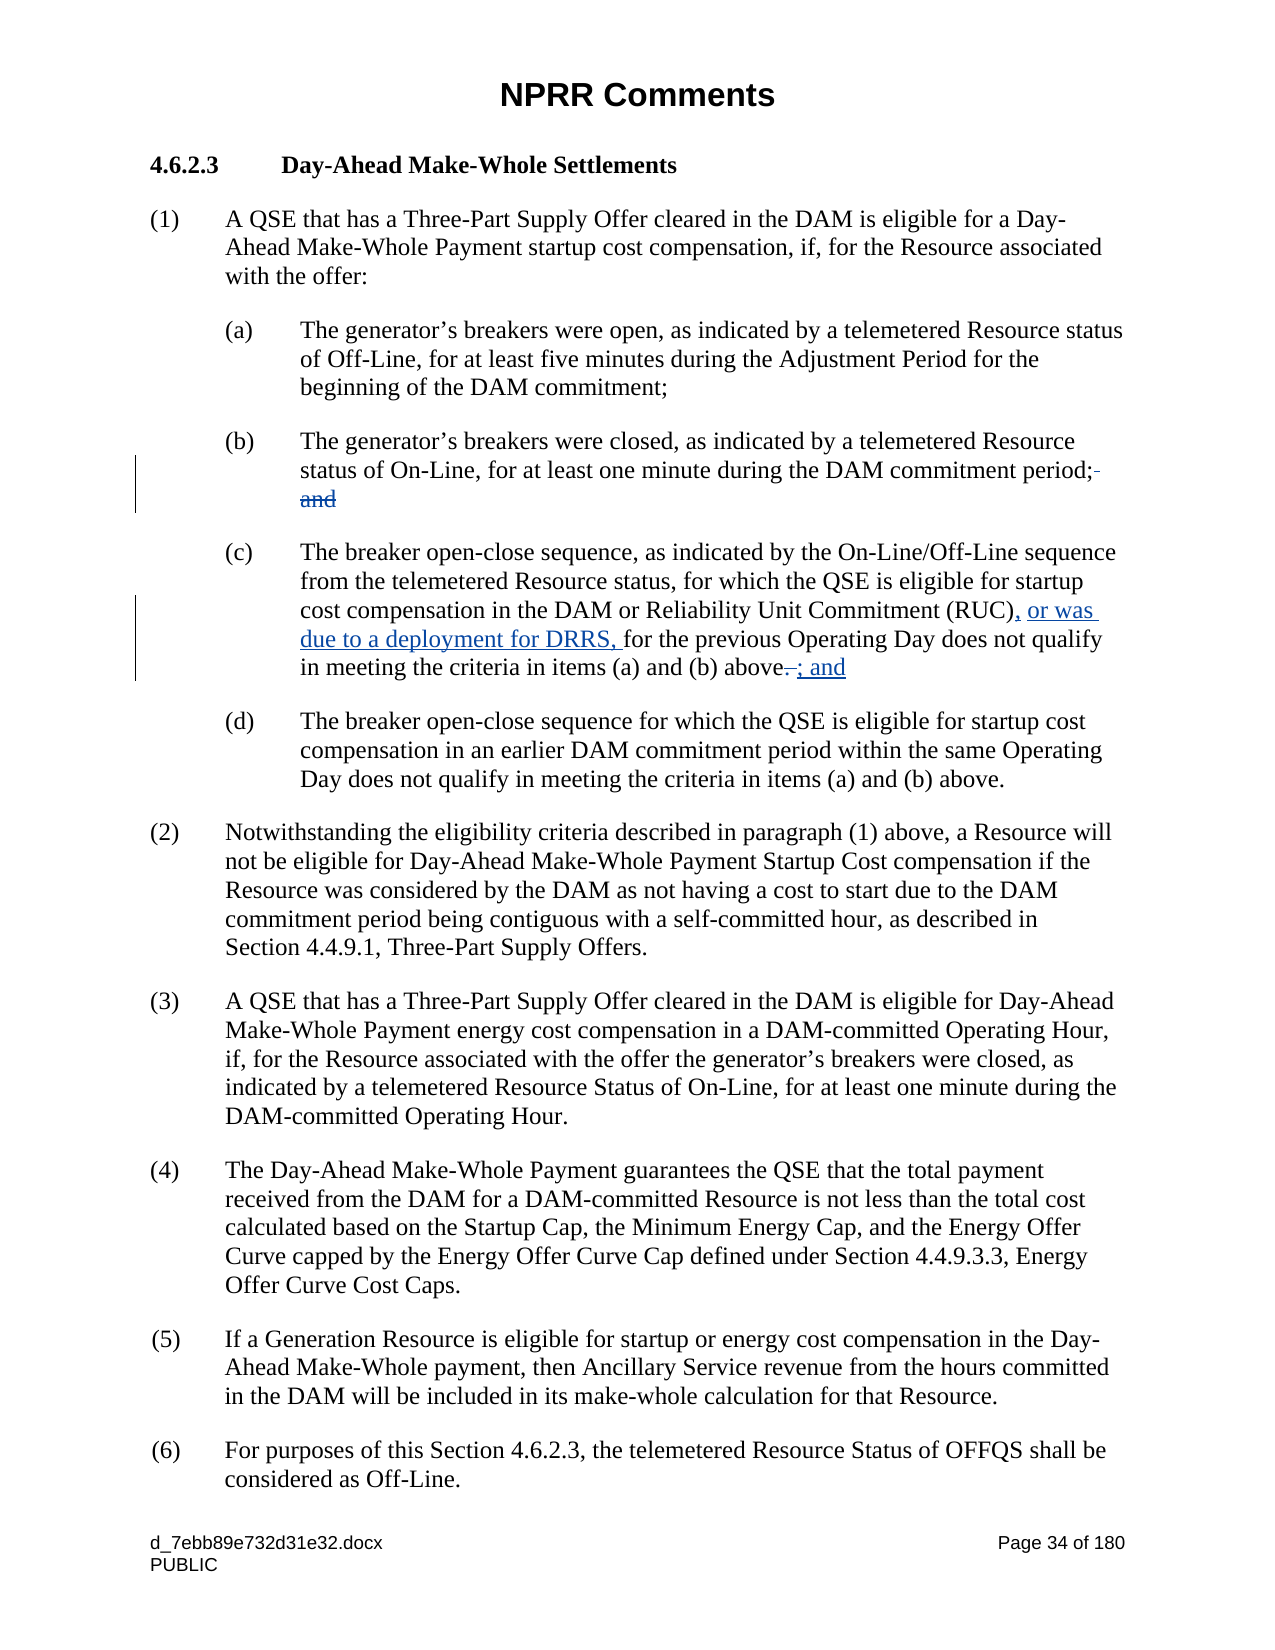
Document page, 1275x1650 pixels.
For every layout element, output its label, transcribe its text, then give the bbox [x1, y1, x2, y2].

text 4.6.2.3 Day-Ahead Make-Whole Settlements [150, 150, 1125, 179]
text (a) The generator’s breakers were open, as indicated by a telemetered Resource status of Off-Line, for at least five minutes during the Adjustment Period for the beginning of the DAM commitment; [225, 315, 1125, 401]
text (b) The generator’s breakers were closed, as indicated by a telemetered Resource status of On-Line, for at least one minute during the DAM commitment period; [225, 426, 1125, 512]
text (1) A QSE that has a Three-Part Supply Offer cleared in the DAM is eligible for a Day-Ahead Make-Whole Payment startup cost compensation, if, for the Resource associated with the offer: [150, 204, 1125, 290]
text (4) The Day-Ahead Make-Whole Payment guarantees the QSE that the total payment received from the DAM for a DAM-committed Resource is not less than the total cost calculated based on the Startup Cap, the Minimum Energy Cap, and the Energy Offer Curve capped by the Energy Offer Curve Cap defined under Section 4.4.9.3.3, Energy Offer Curve Cost Caps. [150, 1155, 1125, 1299]
text (6) For purposes of this Section 4.6.2.3, the telemetered Resource Status of OFFQS shall be considered as Off-Line. [151, 1435, 1125, 1492]
text (c) The breaker open-close sequence, as indicated by the On-Line/Off-Line sequence from the telemetered Resource status, for which the QSE is eligible for startup cost compensation in the DAM or Reliability Unit Commitment (RUC) for the previous Operating Day does not qualify in meeting the criteria in items (a) and (b) above [225, 537, 1125, 681]
text (d) The breaker open-close sequence for which the QSE is eligible for startup cost compensation in an earlier DAM commitment period within the same Operating Day does not qualify in meeting the criteria in items (a) and (b) above. [225, 706, 1125, 792]
text (2) Notwithstanding the eligibility criteria described in paragraph (1) above, a Resource will not be eligible for Day-Ahead Make-Whole Payment Startup Cost compensation if the Resource was considered by the DAM as not having a cost to start due to the DAM commitment period being contiguous with a self-committed hour, as described in Section 4.4.9.1, Three-Part Supply Offers. [150, 817, 1125, 961]
text (5) If a Generation Resource is eligible for startup or energy cost compensation in the Day-Ahead Make-Whole payment, then Ancillary Service revenue from the hours committed in the DAM will be included in its make-whole calculation for that Resource. [151, 1324, 1125, 1410]
text (3) A QSE that has a Three-Part Supply Offer cleared in the DAM is eligible for Day-Ahead Make-Whole Payment energy cost compensation in a DAM-committed Operating Hour, if, for the Resource associated with the offer the generator’s breakers were closed, as indicated by a telemetered Resource Status of On-Line, for at least one minute during the DAM-committed Operating Hour. [150, 986, 1125, 1130]
